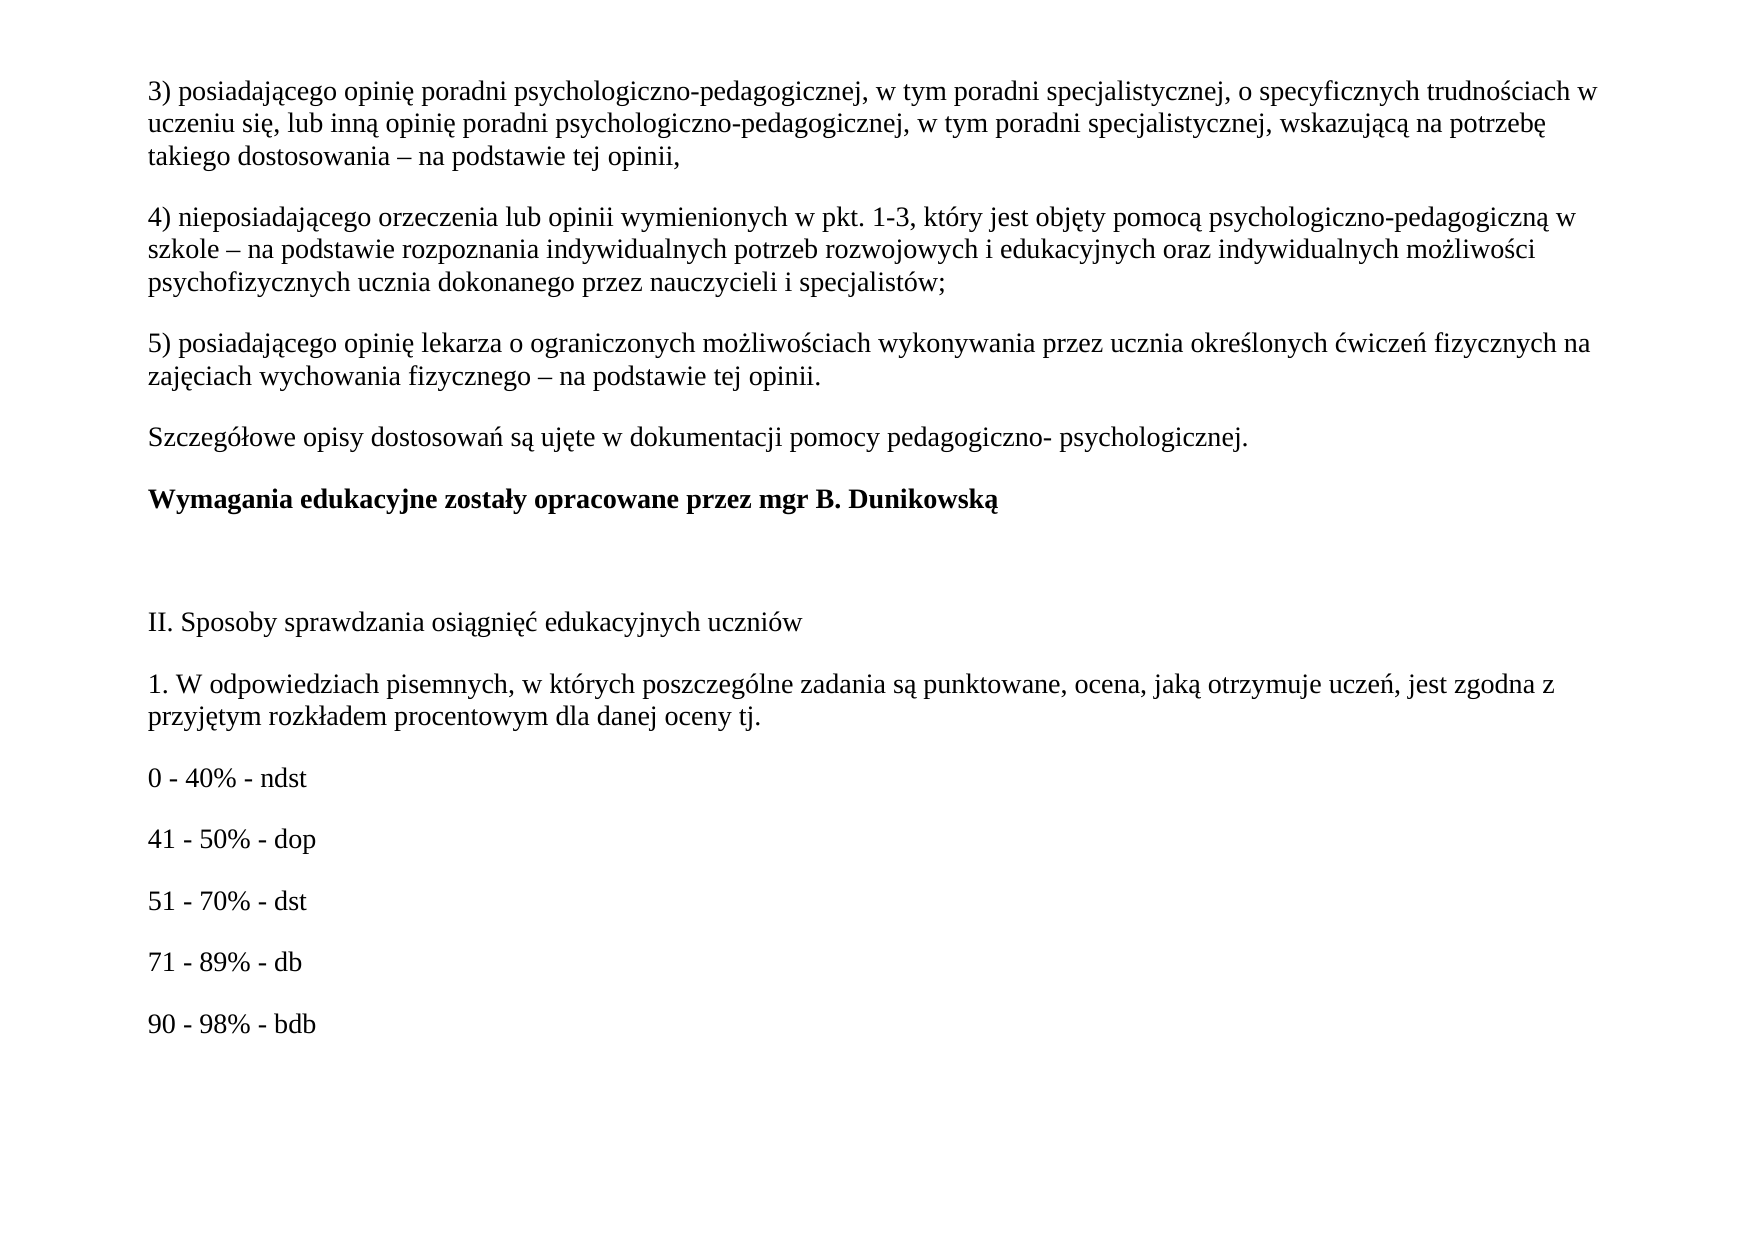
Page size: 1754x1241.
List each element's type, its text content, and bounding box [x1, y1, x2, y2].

text 5) posiadającego opinię lekarza o ograniczonych możliwościach wykonywania przez ucznia określonych ćwiczeń fizycznych na zajęciach wychowania fizycznego – na podstawie tej opinii. [148, 326, 1606, 391]
text 41 - 50% - dop [148, 822, 1606, 854]
text 0 - 40% - ndst [148, 761, 1606, 793]
text 4) nieposiadającego orzeczenia lub opinii wymienionych w pkt. 1-3, który jest objęty pomocą psychologiczno-pedagogiczną w szkole – na podstawie rozpoznania indywidualnych potrzeb rozwojowych i edukacyjnych oraz indywidualnych możliwości psychofizycznych ucznia dokonanego przez nauczycieli i specjalistów; [148, 200, 1606, 297]
text 1. W odpowiedziach pisemnych, w których poszczególne zadania są punktowane, ocena, jaką otrzymuje uczeń, jest zgodna z przyjętym rozkładem procentowym dla danej oceny tj. [148, 667, 1606, 731]
text II. Sposoby sprawdzania osiągnięć edukacyjnych uczniów [148, 605, 1606, 637]
text 3) posiadającego opinię poradni psychologiczno-pedagogicznej, w tym poradni specjalistycznej, o specyficznych trudnościach w uczeniu się, lub inną opinię poradni psychologiczno-pedagogicznej, w tym poradni specjalistycznej, wskazującą na potrzebę takiego dostosowania – na podstawie tej opinii, [148, 74, 1606, 171]
text Szczegółowe opisy dostosowań są ujęte w dokumentacji pomocy pedagogiczno- psychologicznej. [148, 420, 1606, 453]
text 71 - 89% - db [148, 945, 1606, 978]
text 90 - 98% - bdb [148, 1007, 1606, 1039]
text 51 - 70% - dst [148, 884, 1606, 916]
text Wymagania edukacyjne zostały opracowane przez mgr B. Dunikowską [148, 482, 1606, 514]
